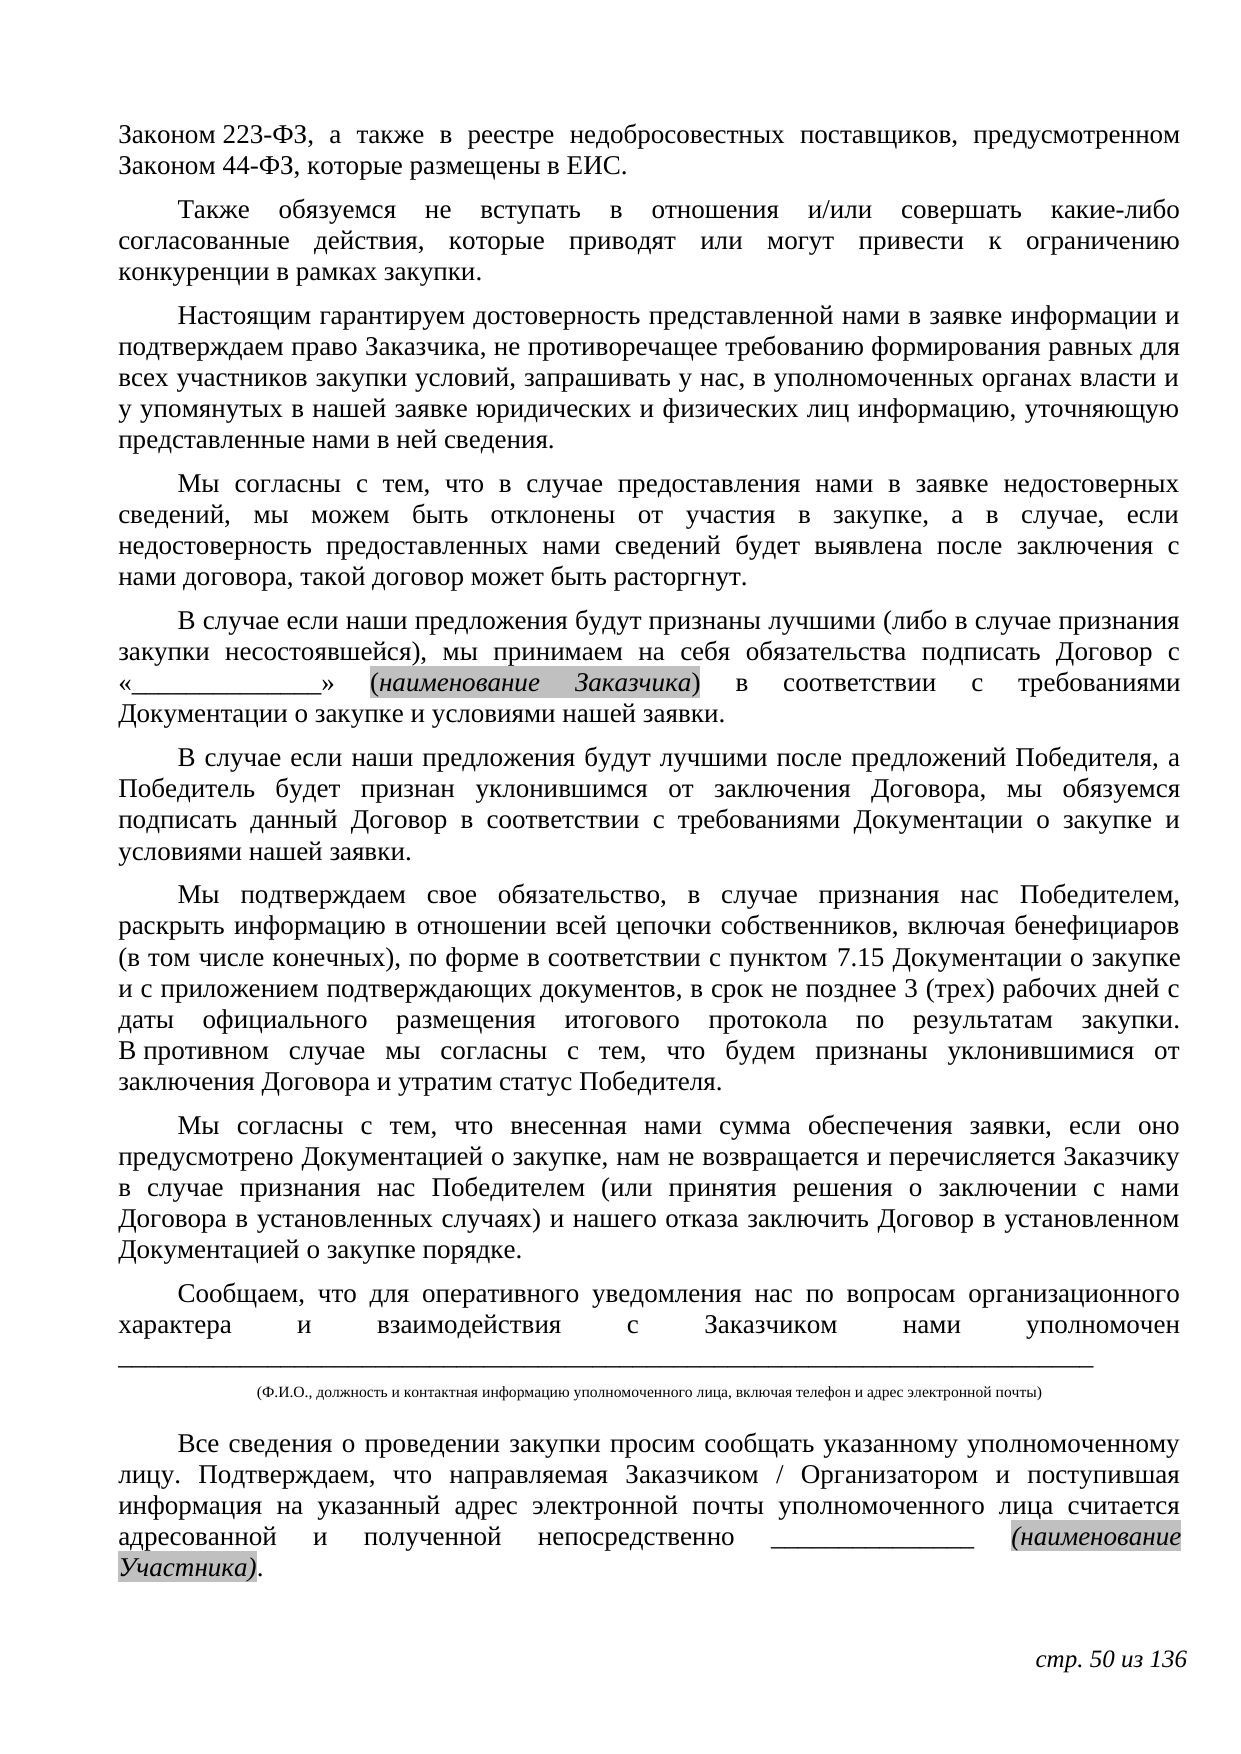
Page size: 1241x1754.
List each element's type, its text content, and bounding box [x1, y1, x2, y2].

text Мы согласны с тем, что внесенная нами сумма обеспечения заявки, если оно предусмотрено Документацией о закупке, нам не возвращается и перечисляется Заказчику в случае признания нас Победителем (или принятия решения о заключении с нами Договора в установленных случаях) и нашего отказа заключить Договор в установленном Документацией о закупке порядке. [118, 1109, 1181, 1264]
text В случае если наши предложения будут лучшими после предложений Победителя, а Победитель будет признан уклонившимся от заключения Договора, мы обязуемся подписать данный Договор в соответствии с требованиями Документации о закупке и условиями нашей заявки. [118, 741, 1181, 866]
text Мы согласны с тем, что в случае предоставления нами в заявке недостоверных сведений, мы можем быть отклонены от участия в закупке, а в случае, если недостоверность предоставленных нами сведений будет выявлена после заключения с нами договора, такой договор может быть расторгнут. [118, 467, 1181, 592]
text Все сведения о проведении закупки просим сообщать указанному уполномоченному лицу. Подтверждаем, что направляемая Заказчиком / Организатором и поступившая информация на указанный адрес электронной почты уполномоченного лица считается адресованной и полученной непосредственно _______________ (наименование Участника). [118, 1427, 1181, 1582]
text Мы подтверждаем свое обязательство, в случае признания нас Победителем, раскрыть информацию в отношении всей цепочки собственников, включая бенефициаров (в том числе конечных), по форме в соответствии с пунктом 7.15 Документации о закупке и с приложением подтверждающих документов, в срок не позднее 3 (трех) рабочих дней с даты официального размещения итогового протокола по результатам закупки. В противном случае мы согласны с тем, что будем признаны уклонившимися от заключения Договора и утратим статус Победителя. [118, 878, 1181, 1096]
text (Ф.И.О., должность и контактная информацию уполномоченного лица, включая телефон и адрес электронной почты) [118, 1383, 1181, 1414]
text В случае если наши предложения будут признаны лучшими (либо в случае признания закупки несостоявшейся), мы принимаем на себя обязательства подписать Договор с «______________» (наименование Заказчика) в соответствии с требованиями Документации о закупке и условиями нашей заявки. [118, 604, 1181, 729]
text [118, 118, 1181, 180]
text Настоящим гарантируем достоверность представленной нами в заявке информации и подтверждаем право Заказчика, не противоречащее требованию формирования равных для всех участников закупки условий, запрашивать у нас, в уполномоченных органах власти и у упомянутых в нашей заявке юридических и физических лиц информацию, уточняющую представленные нами в ней сведения. [118, 299, 1181, 454]
text Также обязуемся не вступать в отношения и/или совершать какие-либо согласованные действия, которые приводят или могут привести к ограничению конкуренции в рамках закупки. [118, 193, 1181, 286]
text Сообщаем, что для оперативного уведомления нас по вопросам организационного характера и взаимодействия с Заказчиком нами уполномочен ________________________________________________________________________ [118, 1277, 1181, 1371]
